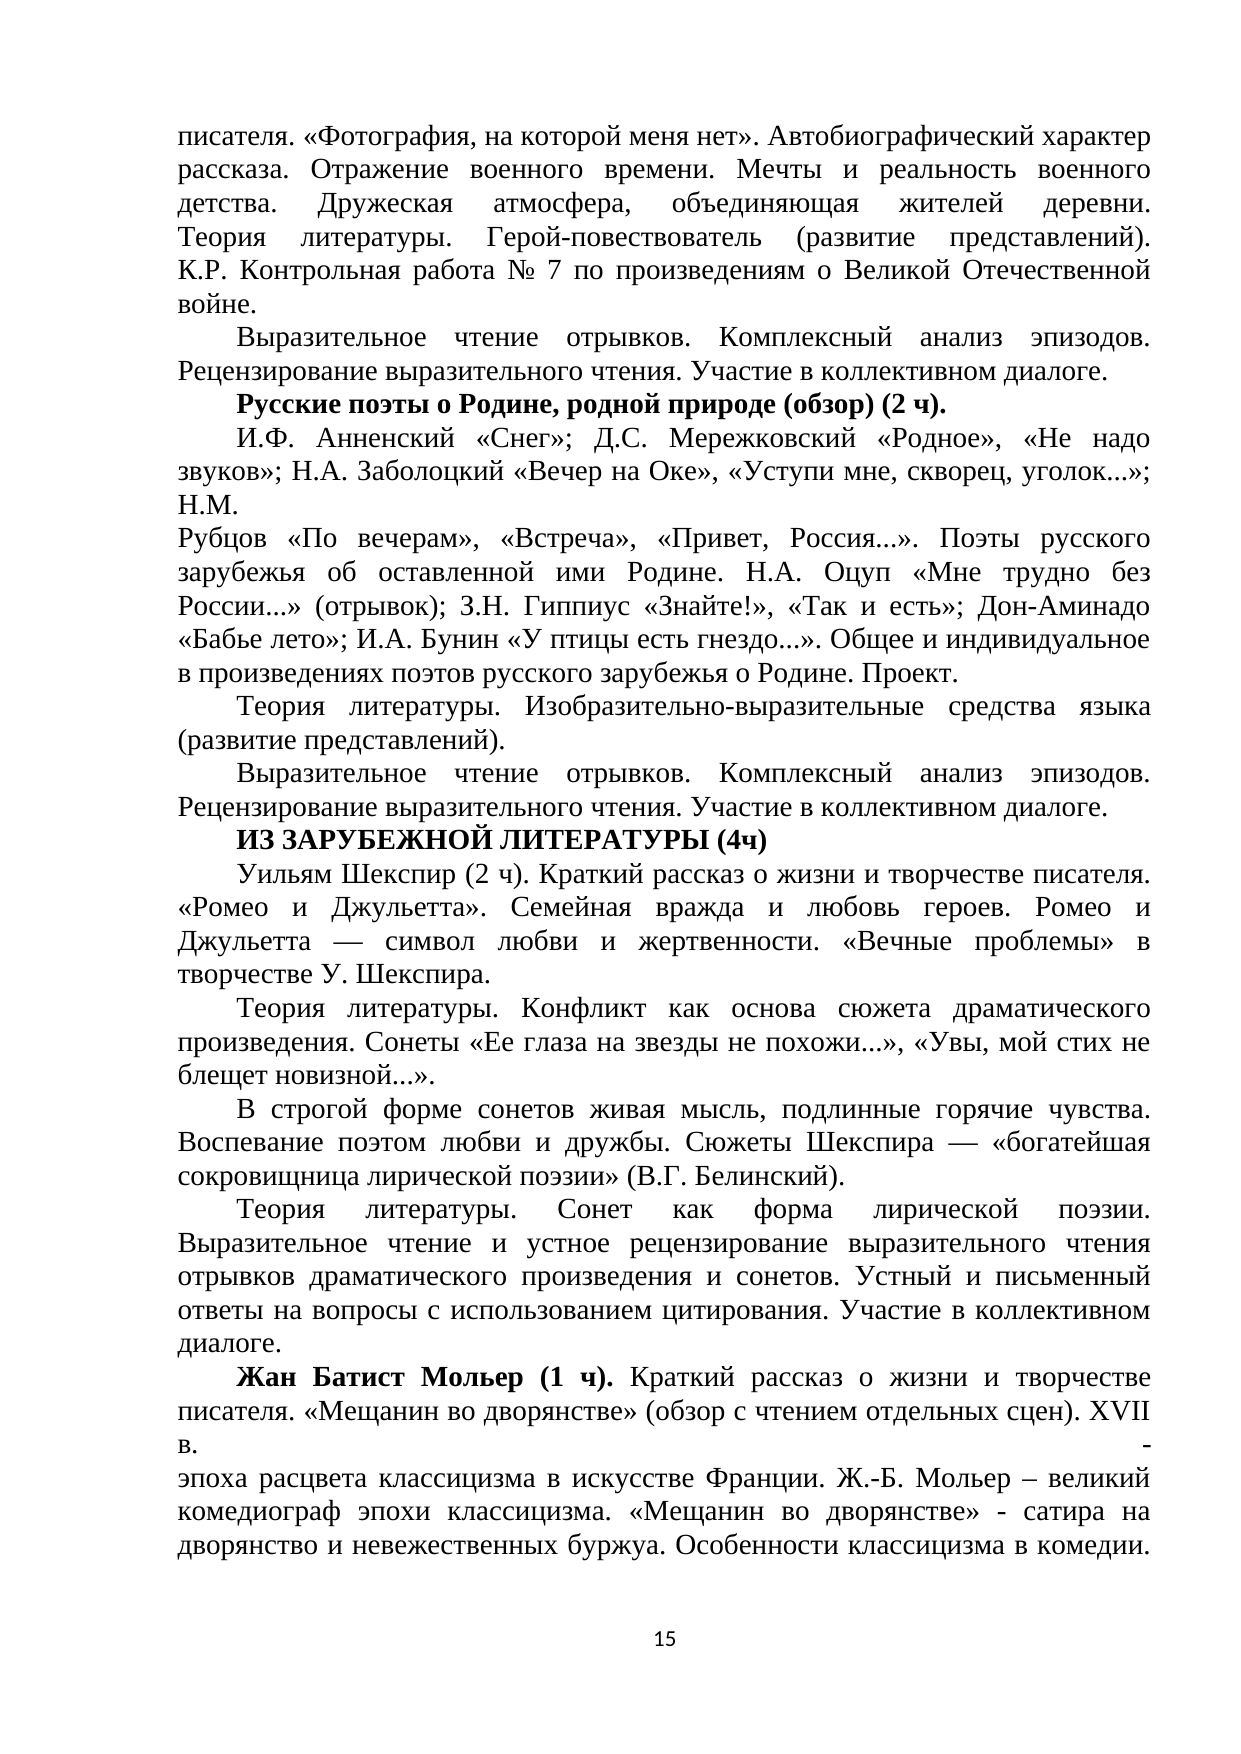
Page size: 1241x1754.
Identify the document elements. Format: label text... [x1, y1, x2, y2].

text Теория литературы. Конфликт как основа сюжета драматического произведения. Сонеты «Ее глаза на звезды не похожи...», «Увы, мой стих не блещет новизной...». [177, 990, 1152, 1091]
text И.Ф. Анненский «Снег»; Д.С. Мережковский «Родное», «Не надо звуков»; Н.А. Заболоцкий «Вечер на Оке», «Уступи мне, скворец, уголок...»; Н.М. Рубцов «По вечерам», «Встреча», «Привет, Россия...». Поэты русского зарубежья об оставленной ими Родине. Н.А. Оцуп «Мне трудно без России...» (отрывок); З.Н. Гиппиус «Знайте!», «Так и есть»; Дон-Аминадо «Бабье лето»; И.А. Бунин «У птицы есть гнездо...». Общее и индивидуальное в произведениях поэтов русского зарубежья о Родине. Проект. [177, 420, 1152, 688]
text Теория литературы. Сонет как форма лирической поэзии. Выразительное чтение и устное рецензирование выразительного чтения отрывков драматического произведения и сонетов. Устный и письменный ответы на вопросы с использованием цитирования. Участие в коллективном диалоге. [177, 1191, 1152, 1359]
text Теория литературы. Изобразительно-выразительные средства языка (развитие представлений). [177, 688, 1152, 755]
text Русские поэты о Родине, родной природе (обзор) (2 ч). [177, 386, 1152, 420]
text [177, 1359, 1152, 1560]
text Уильям Шекспир (2 ч). Краткий рассказ о жизни и творчестве писателя. «Ромео и Джульетта». Семейная вражда и любовь героев. Ромео и Джульетта — символ любви и жертвенности. «Вечные проблемы» в творчестве У. Шекспира. [177, 856, 1152, 990]
text В строгой форме сонетов живая мысль, подлинные горячие чувства. Воспевание поэтом любви и дружбы. Сюжеты Шекспира — «богатейшая сокровищница лирической поэзии» (В.Г. Белинский). [177, 1091, 1152, 1191]
text ИЗ ЗАРУБЕЖНОЙ ЛИТЕРАТУРЫ (4ч) [177, 822, 1152, 856]
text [177, 118, 1152, 319]
text Выразительное чтение отрывков. Комплексный анализ эпизодов. Рецензирование выразительного чтения. Участие в коллективном диалоге. [177, 755, 1152, 822]
text Выразительное чтение отрывков. Комплексный анализ эпизодов. Рецензирование выразительного чтения. Участие в коллективном диалоге. [177, 319, 1152, 386]
